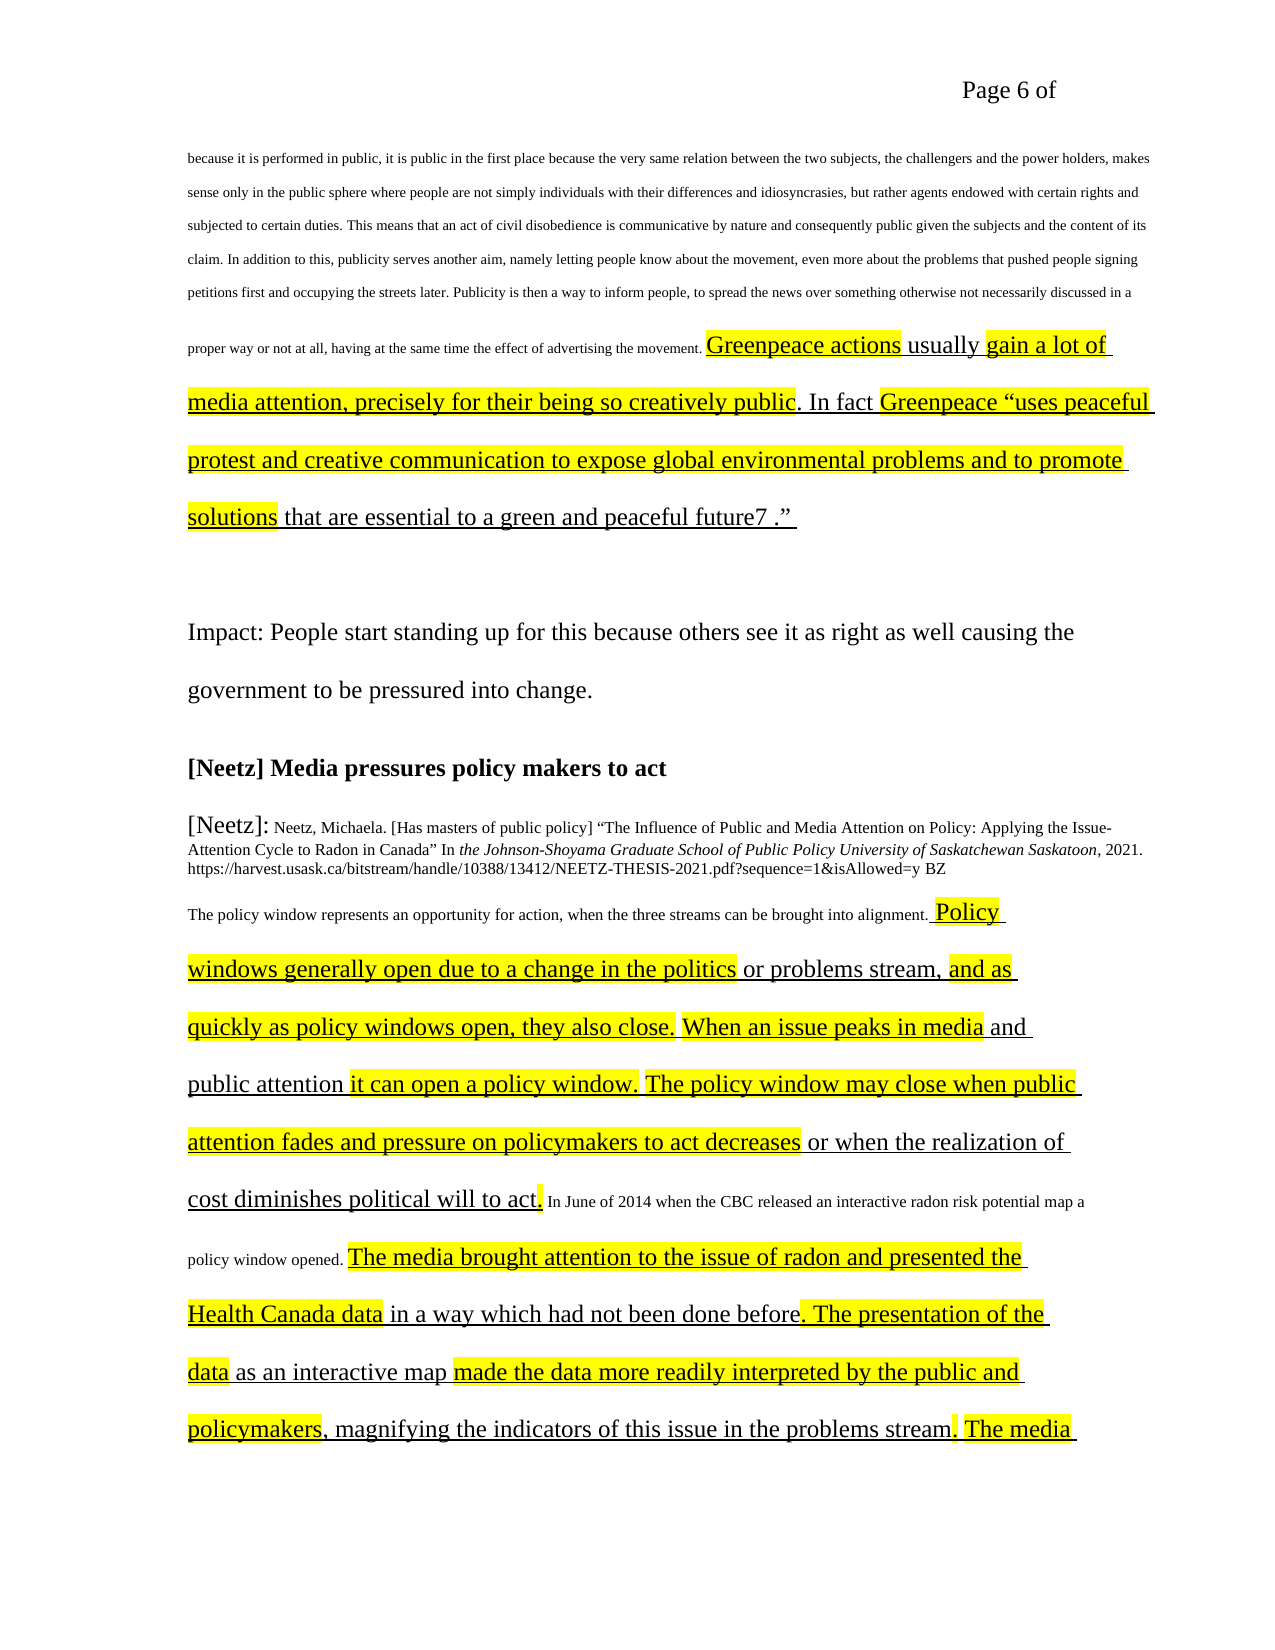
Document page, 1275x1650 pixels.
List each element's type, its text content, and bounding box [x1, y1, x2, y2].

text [187, 897, 1087, 1443]
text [187, 150, 1162, 531]
subtitle [Neetz] Media pressures policy makers to act [187, 753, 1087, 782]
text Impact: People start standing up for this because others see it as right as well causing the government to be pressured into change. [187, 617, 1087, 703]
text [Neetz]: Neetz, Michaela. [Has masters of public policy] “The Influence of Public and Media Attention on Policy: Applying the Issue-Attention Cycle to Radon in Canada” In the Johnson-Shoyama Graduate School of Public Policy University of Saskatchewan Saskatoon, 2021. https://harvest.usask.ca/bitstream/handle/10388/13412/NEETZ-THESIS-2021.pdf?sequence=1&isAllowed=y BZ [187, 811, 1162, 878]
